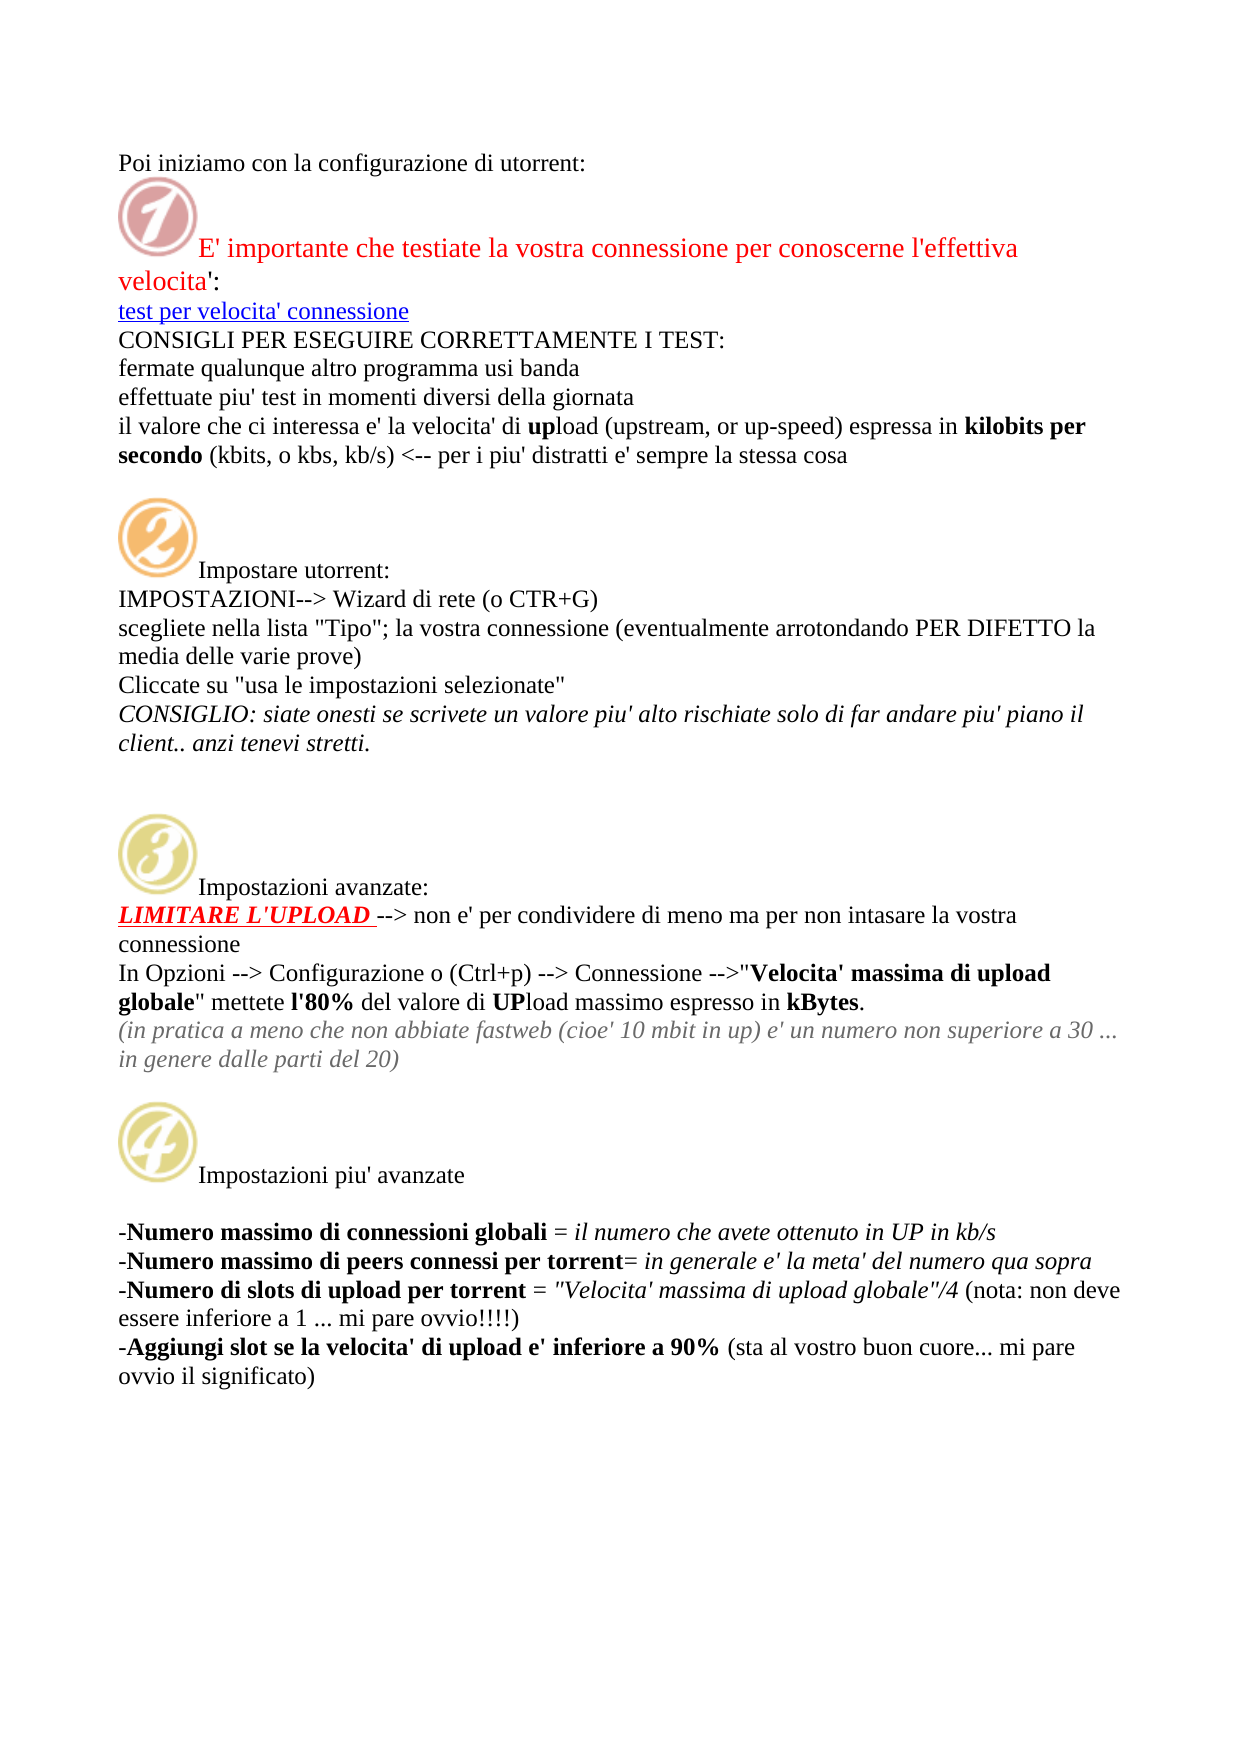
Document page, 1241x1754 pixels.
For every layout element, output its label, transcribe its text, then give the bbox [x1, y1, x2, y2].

picture [118, 813, 198, 896]
picture [118, 176, 198, 258]
text Poi iniziamo con la configurazione di utorrent: E' importante che testiate la vostra connessione per conoscerne l'effettiva velocita': test per velocita' connessione CONSIGLI PER ESEGUIRE CORRETTAMENTE I TEST: fermate qualunque altro programma usi banda effettuate piu' test in momenti diversi della giornata il valore che ci interessa e' la velocita' di upload (upstream, or up-speed) espressa in kilobits per secondo (kbits, o kbs, kb/s) <-- per i piu' distratti e' sempre la stessa cosa Impostare utorrent: IMPOSTAZIONI--> Wizard di rete (o CTR+G) scegliete nella lista "Tipo"; la vostra connessione (eventualmente arrotondando PER DIFETTO la media delle varie prove) Cliccate su "usa le impostazioni selezionate" CONSIGLIO: siate onesti se scrivete un valore piu' alto rischiate solo di far andare piu' piano il client.. anzi tenevi stretti. Impostazioni avanzate: LIMITARE L'UPLOAD --> non e' per condividere di meno ma per non intasare la vostra connessione In Opzioni --> Configurazione o (Ctrl+p) --> Connessione -->"Velocita' massima di upload globale" mettete l'80% del valore di UPload massimo espresso in kBytes. (in pratica a meno che non abbiate fastweb (cioe' 10 mbit in up) e' un numero non superiore a 30 ... in genere dalle parti del 20) Impostazioni piu' avanzate -Numero massimo di connessioni globali = il numero che avete ottenuto in UP in kb/s -Numero massimo di peers connessi per torrent= in generale e' la meta' del numero qua sopra -Numero di slots di upload per torrent = "Velocita' massima di upload globale"/4 (nota: non deve essere inferiore a 1 ... mi pare ovvio!!!!) -Aggiungi slot se la velocita' di upload e' inferiore a 90% (sta al vostro buon cuore... mi pare ovvio il significato) [118, 148, 1122, 1447]
picture [118, 497, 198, 579]
picture [118, 1101, 198, 1184]
